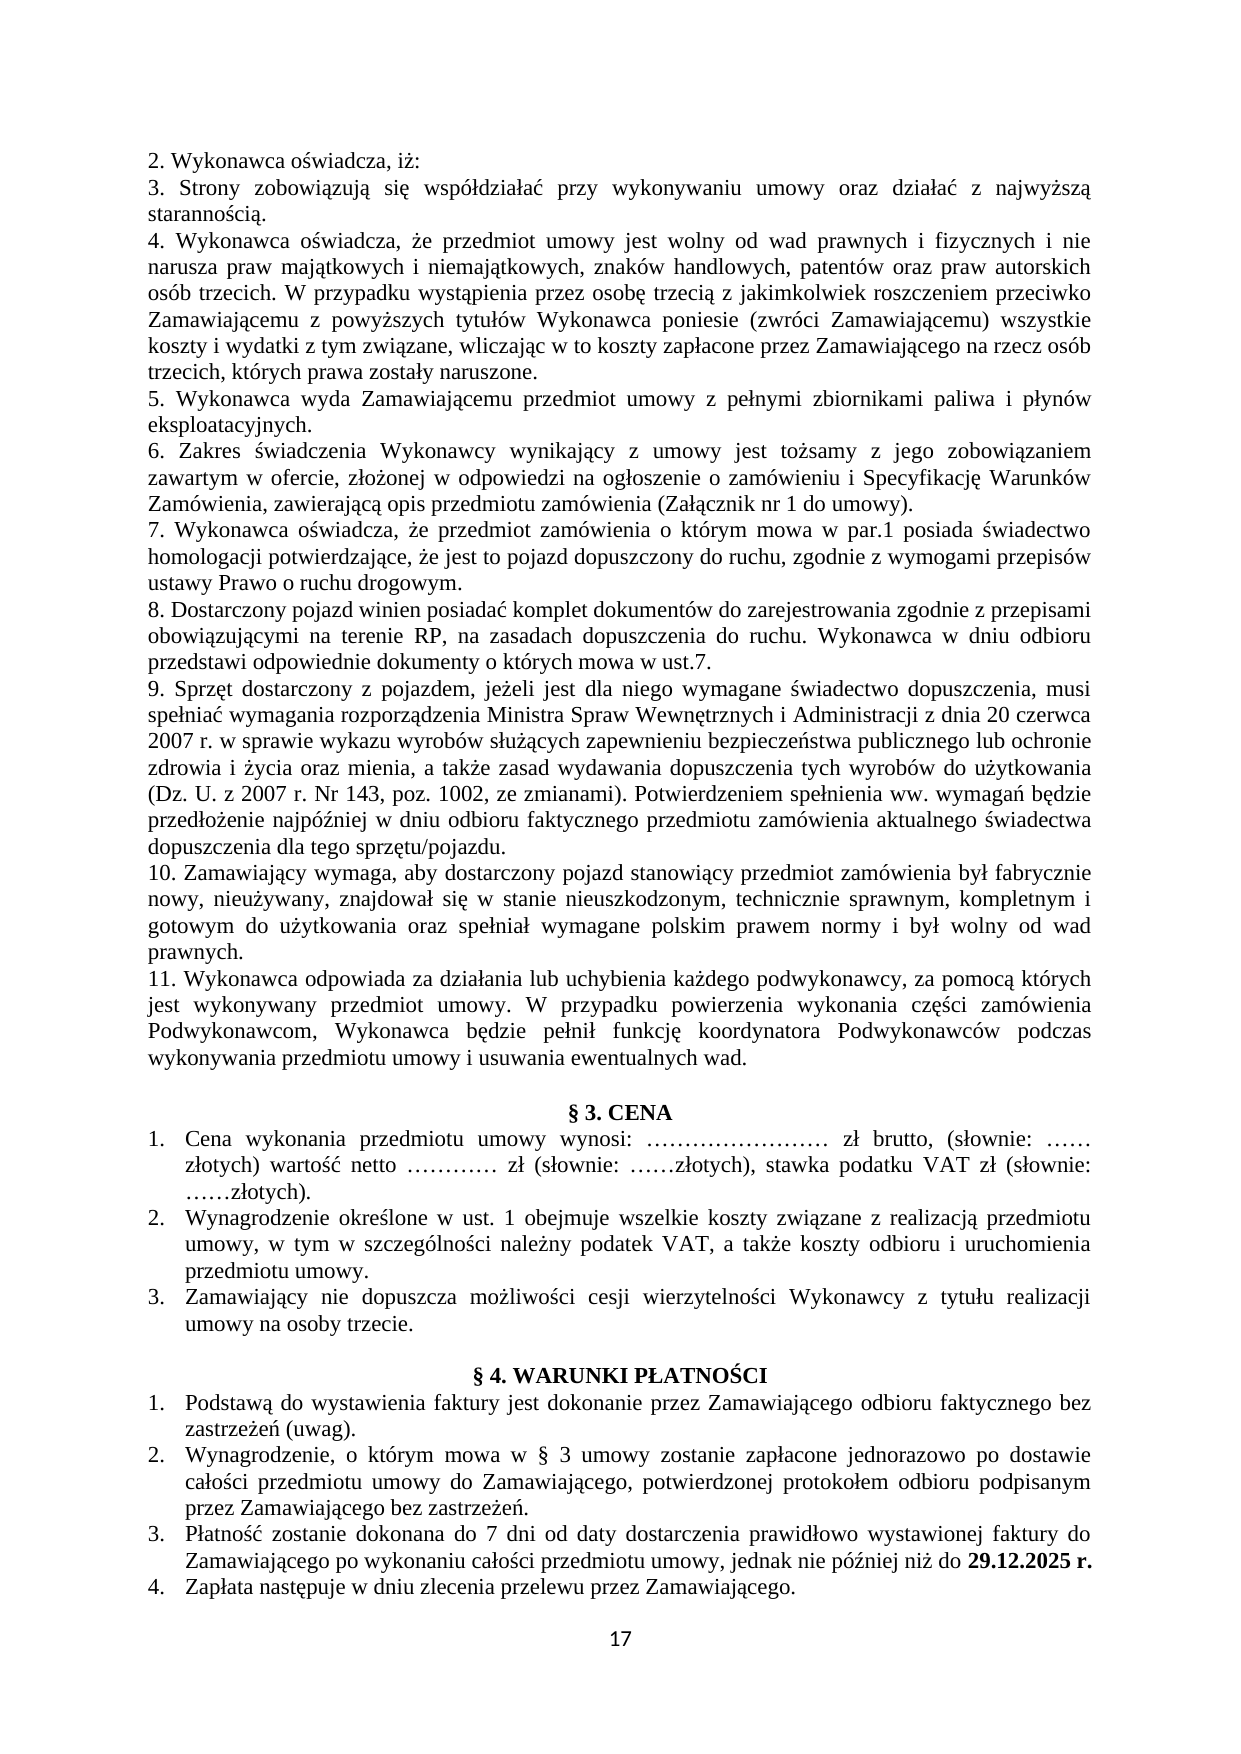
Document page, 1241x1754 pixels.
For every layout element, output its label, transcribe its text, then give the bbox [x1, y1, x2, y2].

list Zamawiający nie dopuszcza możliwości cesji wierzytelności Wykonawcy z tytułu realizacji umowy na osoby trzecie. [148, 1283, 1093, 1336]
list Płatność zostanie dokonana do 7 dni od daty dostarczenia prawidłowo wystawionej faktury do Zamawiającego po wykonaniu całości przedmiotu umowy, jednak nie później niż do 29.12.2025 r. [148, 1520, 1093, 1573]
text 9. Sprzęt dostarczony z pojazdem, jeżeli jest dla niego wymagane świadectwo dopuszczenia, musi spełniać wymagania rozporządzenia Ministra Spraw Wewnętrznych i Administracji z dnia 20 czerwca 2007 r. w sprawie wykazu wyrobów służących zapewnieniu bezpieczeństwa publicznego lub ochronie zdrowia i życia oraz mienia, a także zasad wydawania dopuszczenia tych wyrobów do użytkowania (Dz. U. z 2007 r. Nr 143, poz. 1002, ze zmianami). Potwierdzeniem spełnienia ww. wymagań będzie przedłożenie najpóźniej w dniu odbioru faktycznego przedmiotu zamówienia aktualnego świadectwa dopuszczenia dla tego sprzętu/pojazdu. [148, 675, 1093, 859]
text 7. Wykonawca oświadcza, że przedmiot zamówienia o którym mowa w par.1 posiada świadectwo homologacji potwierdzające, że jest to pojazd dopuszczony do ruchu, zgodnie z wymogami przepisów ustawy Prawo o ruchu drogowym. [148, 517, 1093, 596]
list Podstawą do wystawienia faktury jest dokonanie przez Zamawiającego odbioru faktycznego bez zastrzeżeń (uwag). [148, 1389, 1093, 1441]
list Zapłata następuje w dniu zlecenia przelewu przez Zamawiającego. [148, 1573, 1093, 1599]
text 8. Dostarczony pojazd winien posiadać komplet dokumentów do zarejestrowania zgodnie z przepisami obowiązującymi na terenie RP, na zasadach dopuszczenia do ruchu. Wykonawca w dniu odbioru przedstawi odpowiednie dokumenty o których mowa w ust.7. [148, 596, 1093, 675]
list Cena wykonania przedmiotu umowy wynosi: …………………… zł brutto, (słownie: ……złotych) wartość netto ………… zł (słownie: ……złotych), stawka podatku VAT zł (słownie: ……złotych). [148, 1125, 1093, 1204]
text 6. Zakres świadczenia Wykonawcy wynikający z umowy jest tożsamy z jego zobowiązaniem zawartym w ofercie, złożonej w odpowiedzi na ogłoszenie o zamówieniu i Specyfikację Warunków Zamówienia, zawierającą opis przedmiotu zamówienia (Załącznik nr 1 do umowy). [148, 437, 1093, 517]
text § 3. CENA [148, 1099, 1093, 1125]
text § 4. WARUNKI PŁATNOŚCI [148, 1362, 1093, 1389]
list Wynagrodzenie określone w ust. 1 obejmuje wszelkie koszty związane z realizacją przedmiotu umowy, w tym w szczególności należny podatek VAT, a także koszty odbioru i uruchomienia przedmiotu umowy. [148, 1204, 1093, 1283]
text 5. Wykonawca wyda Zamawiającemu przedmiot umowy z pełnymi zbiornikami paliwa i płynów eksploatacyjnych. [148, 385, 1093, 437]
text 2. Wykonawca oświadcza, iż: [148, 148, 1093, 174]
text 3. Strony zobowiązują się współdziałać przy wykonywaniu umowy oraz działać z najwyższą starannością. [148, 174, 1093, 227]
text 4. Wykonawca oświadcza, że przedmiot umowy jest wolny od wad prawnych i fizycznych i nie narusza praw majątkowych i niemajątkowych, znaków handlowych, patentów oraz praw autorskich osób trzecich. W przypadku wystąpienia przez osobę trzecią z jakimkolwiek roszczeniem przeciwko Zamawiającemu z powyższych tytułów Wykonawca poniesie (zwróci Zamawiającemu) wszystkie koszty i wydatki z tym związane, wliczając w to koszty zapłacone przez Zamawiającego na rzecz osób trzecich, których prawa zostały naruszone. [148, 227, 1093, 385]
text 10. Zamawiający wymaga, aby dostarczony pojazd stanowiący przedmiot zamówienia był fabrycznie nowy, nieużywany, znajdował się w stanie nieuszkodzonym, technicznie sprawnym, kompletnym i gotowym do użytkowania oraz spełniał wymagane polskim prawem normy i był wolny od wad prawnych. [148, 859, 1093, 964]
text 11. Wykonawca odpowiada za działania lub uchybienia każdego podwykonawcy, za pomocą których jest wykonywany przedmiot umowy. W przypadku powierzenia wykonania części zamówienia Podwykonawcom, Wykonawca będzie pełnił funkcję koordynatora Podwykonawców podczas wykonywania przedmiotu umowy i usuwania ewentualnych wad. [148, 964, 1093, 1070]
list Wynagrodzenie, o którym mowa w § 3 umowy zostanie zapłacone jednorazowo po dostawie całości przedmiotu umowy do Zamawiającego, potwierdzonej protokołem odbioru podpisanym przez Zamawiającego bez zastrzeżeń. [148, 1441, 1093, 1520]
